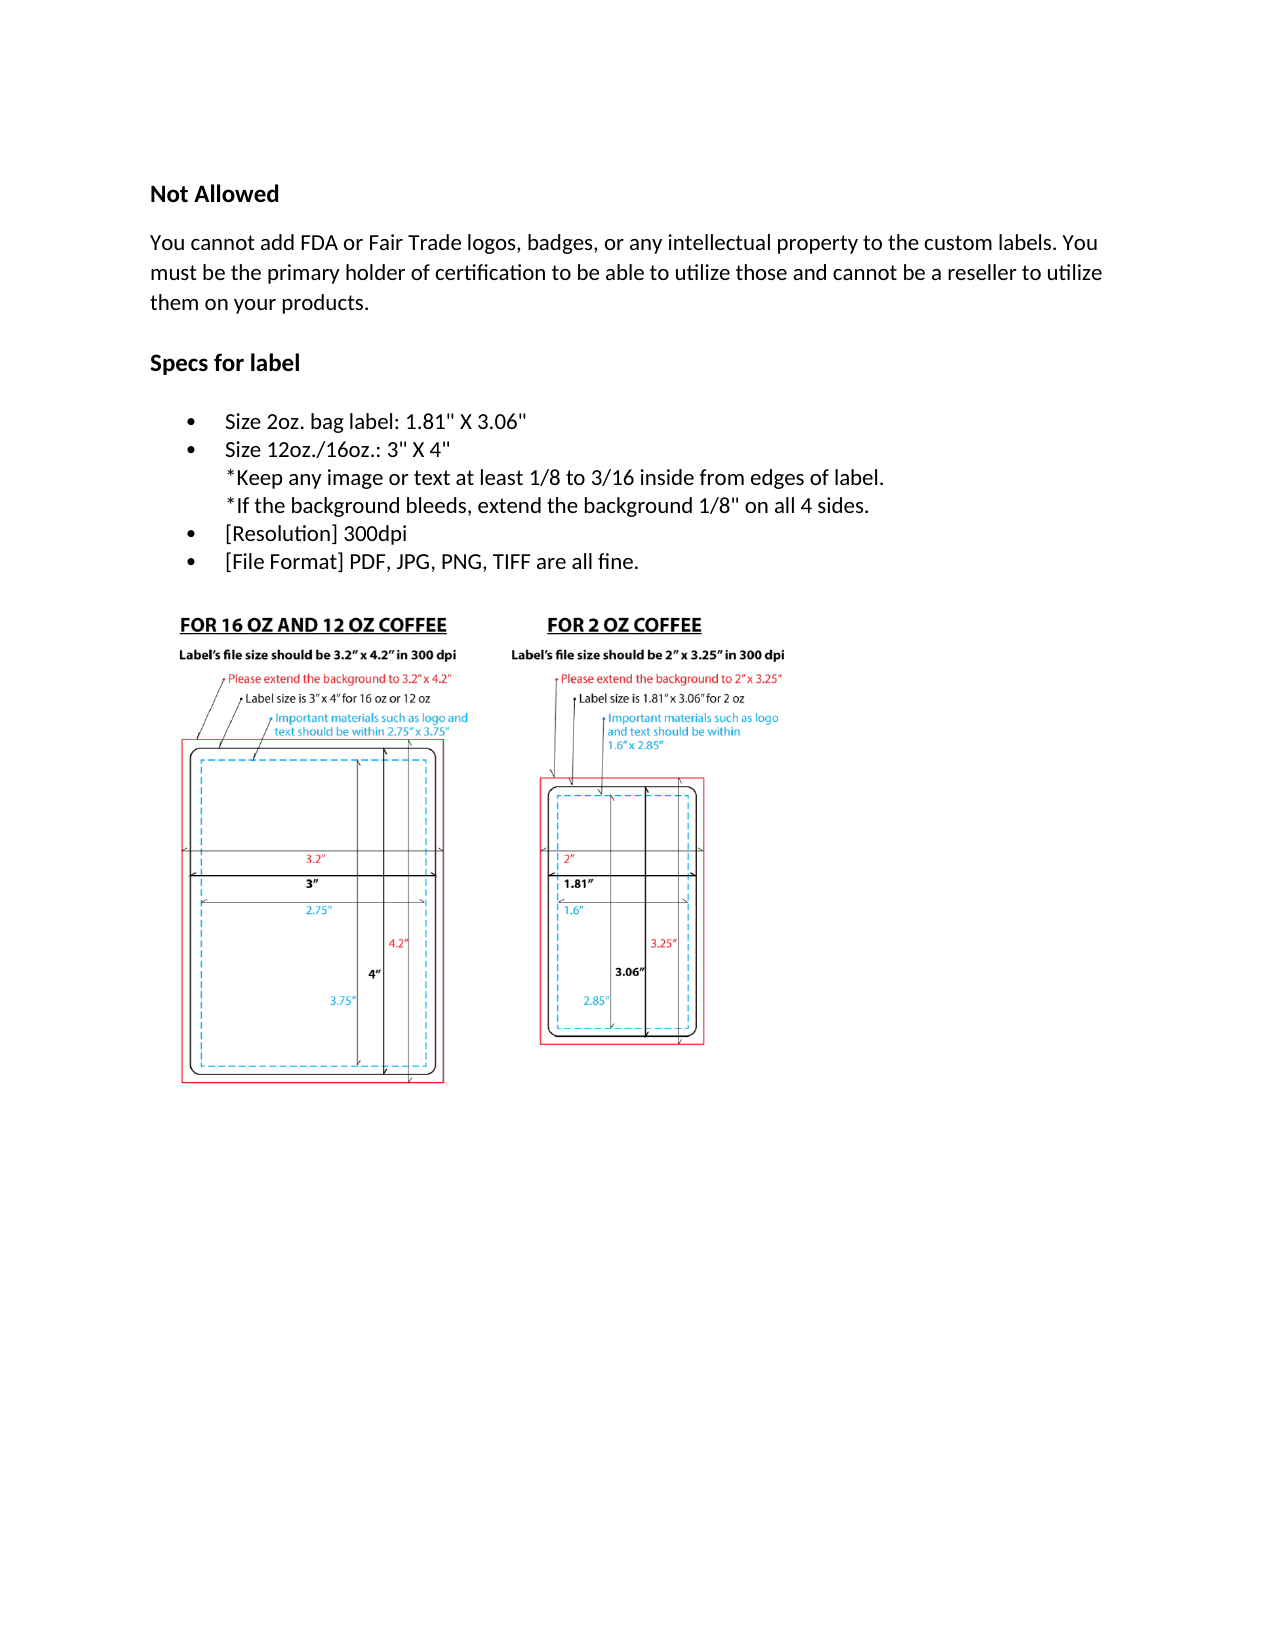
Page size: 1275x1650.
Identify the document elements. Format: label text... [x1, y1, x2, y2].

list [File Format] PDF, JPG, PNG, TIFF are all fine. [187, 547, 1125, 575]
text Specs for label [150, 347, 1125, 378]
list [Resolution] 300dpi [187, 519, 1125, 547]
text Not Allowed [150, 178, 1125, 209]
list Size 12oz./16oz.: 3" X 4" *Keep any image or text at least 1/8 to 3/16 inside from edges of label. *If the background bleeds, extend the background 1/8" on all 4 sides. [187, 435, 1125, 519]
list Size 2oz. bag label: 1.81" X 3.06" [187, 407, 1125, 435]
text You cannot add FDA or Fair Trade logos, badges, or any intellectual property to the custom labels. You must be the primary holder of certification to be able to utilize those and cannot be a reseller to utilize them on your products. [150, 228, 1125, 316]
picture [150, 603, 813, 1096]
